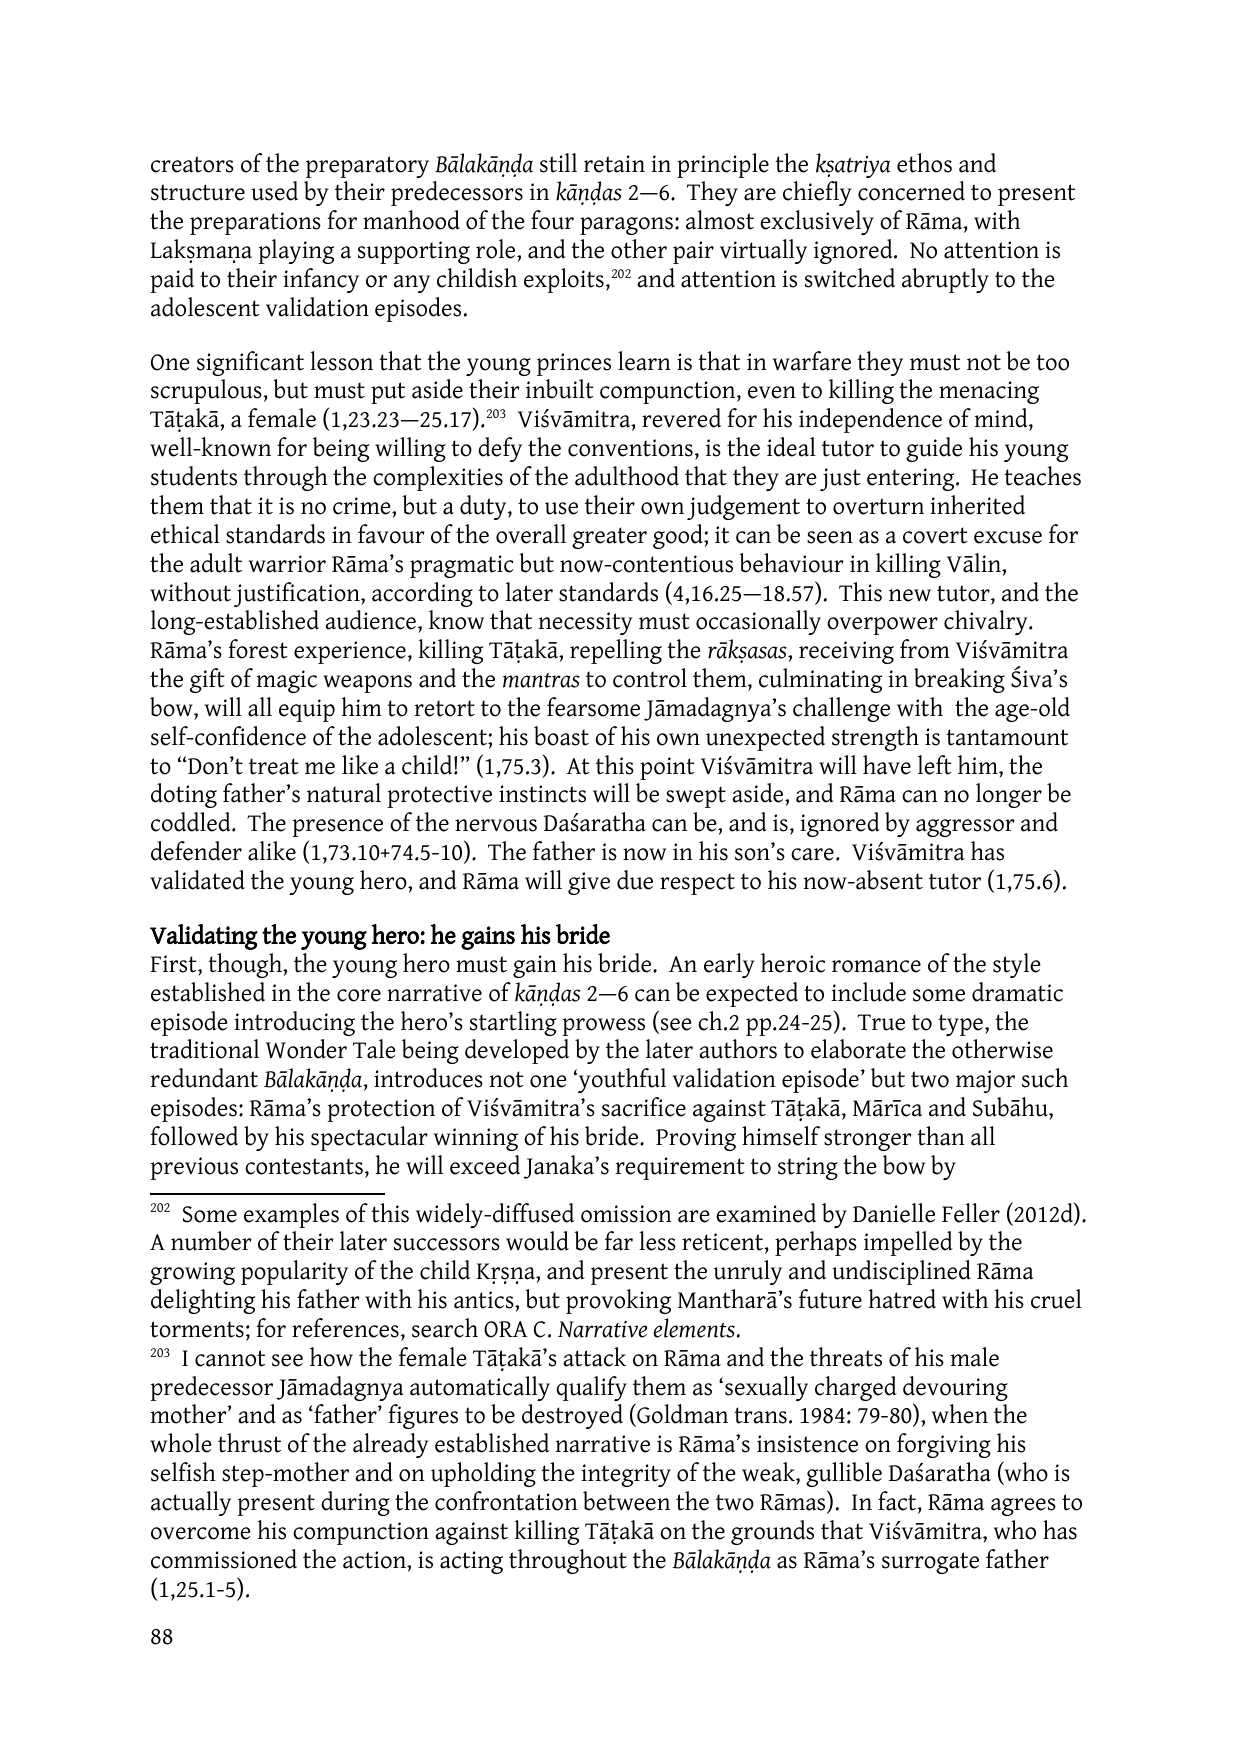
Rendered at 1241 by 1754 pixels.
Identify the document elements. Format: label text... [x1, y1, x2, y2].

text Validating the young hero: he gains his bride First, though, the young hero must gain his bride. An early heroic romance of the style established in the core narrative of kāṇḍas 2—6 can be expected to include some dramatic episode introducing the hero’s startling prowess (see ch.2 pp.24-25). True to type, the traditional Wonder Tale being developed by the later authors to elaborate the otherwise redundant Bālakāṇḍa, introduces not one ‘youthful validation episode’ but two major such episodes: Rāma’s protection of Viśvāmitra’s sacrifice against Tāṭakā, Mārīca and Subāhu, followed by his spectacular winning of his bride. Proving himself stronger than all previous contestants, he will exceed Janaka’s requirement to string the bow by ostentatiously breaking it. As if these three episodes, Rāma’s birth, his validation as a warrior, and his feat at the svayaṃvara were insufficient proof of the future hero’s physical and spiritual capabilities, the account of his youthful exploits in the Bālakāṇḍa is supplemented by two minor validation episodes: his redemption of Ahalyā, and his defeat of Rāma Jāmadagnya both provide further evidence of his supreme status. [150, 921, 1088, 1181]
text One significant lesson that the young princes learn is that in warfare they must not be too scrupulous, but must put aside their inbuilt compunction, even to killing the menacing Tāṭakā, a female (1,23.23—25.17). Viśvāmitra, revered for his independence of mind, well-known for being willing to defy the conventions, is the ideal tutor to guide his young students through the complexities of the adulthood that they are just entering. He teaches them that it is no crime, but a duty, to use their own judgement to overturn inherited ethical standards in favour of the overall greater good; it can be seen as a covert excuse for the adult warrior Rāma’s pragmatic but now-contentious behaviour in killing Vālin, without justification, according to later standards (4,16.25—18.57). This new tutor, and the long-established audience, know that necessity must occasionally overpower chivalry. Rāma’s forest experience, killing Tāṭakā, repelling the rākṣasas, receiving from Viśvāmitra the gift of magic weapons and the mantras to control them, culminating in breaking Śiva’s bow, will all equip him to retort to the fearsome Jāmadagnya’s challenge with the age-old self-confidence of the adolescent; his boast of his own unexpected strength is tantamount to “Don’t treat me like a child!” (1,75.3). At this point Viśvāmitra will have left him, the doting father’s natural protective instincts will be swept aside, and Rāma can no longer be coddled. The presence of the nervous Daśaratha can be, and is, ignored by aggressor and defender alike (1,73.10+74.5-10). The father is now in his son’s care. Viśvāmitra has validated the young hero, and Rāma will give due respect to his now-absent tutor (1,75.6). [150, 348, 1088, 896]
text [150, 150, 1088, 323]
